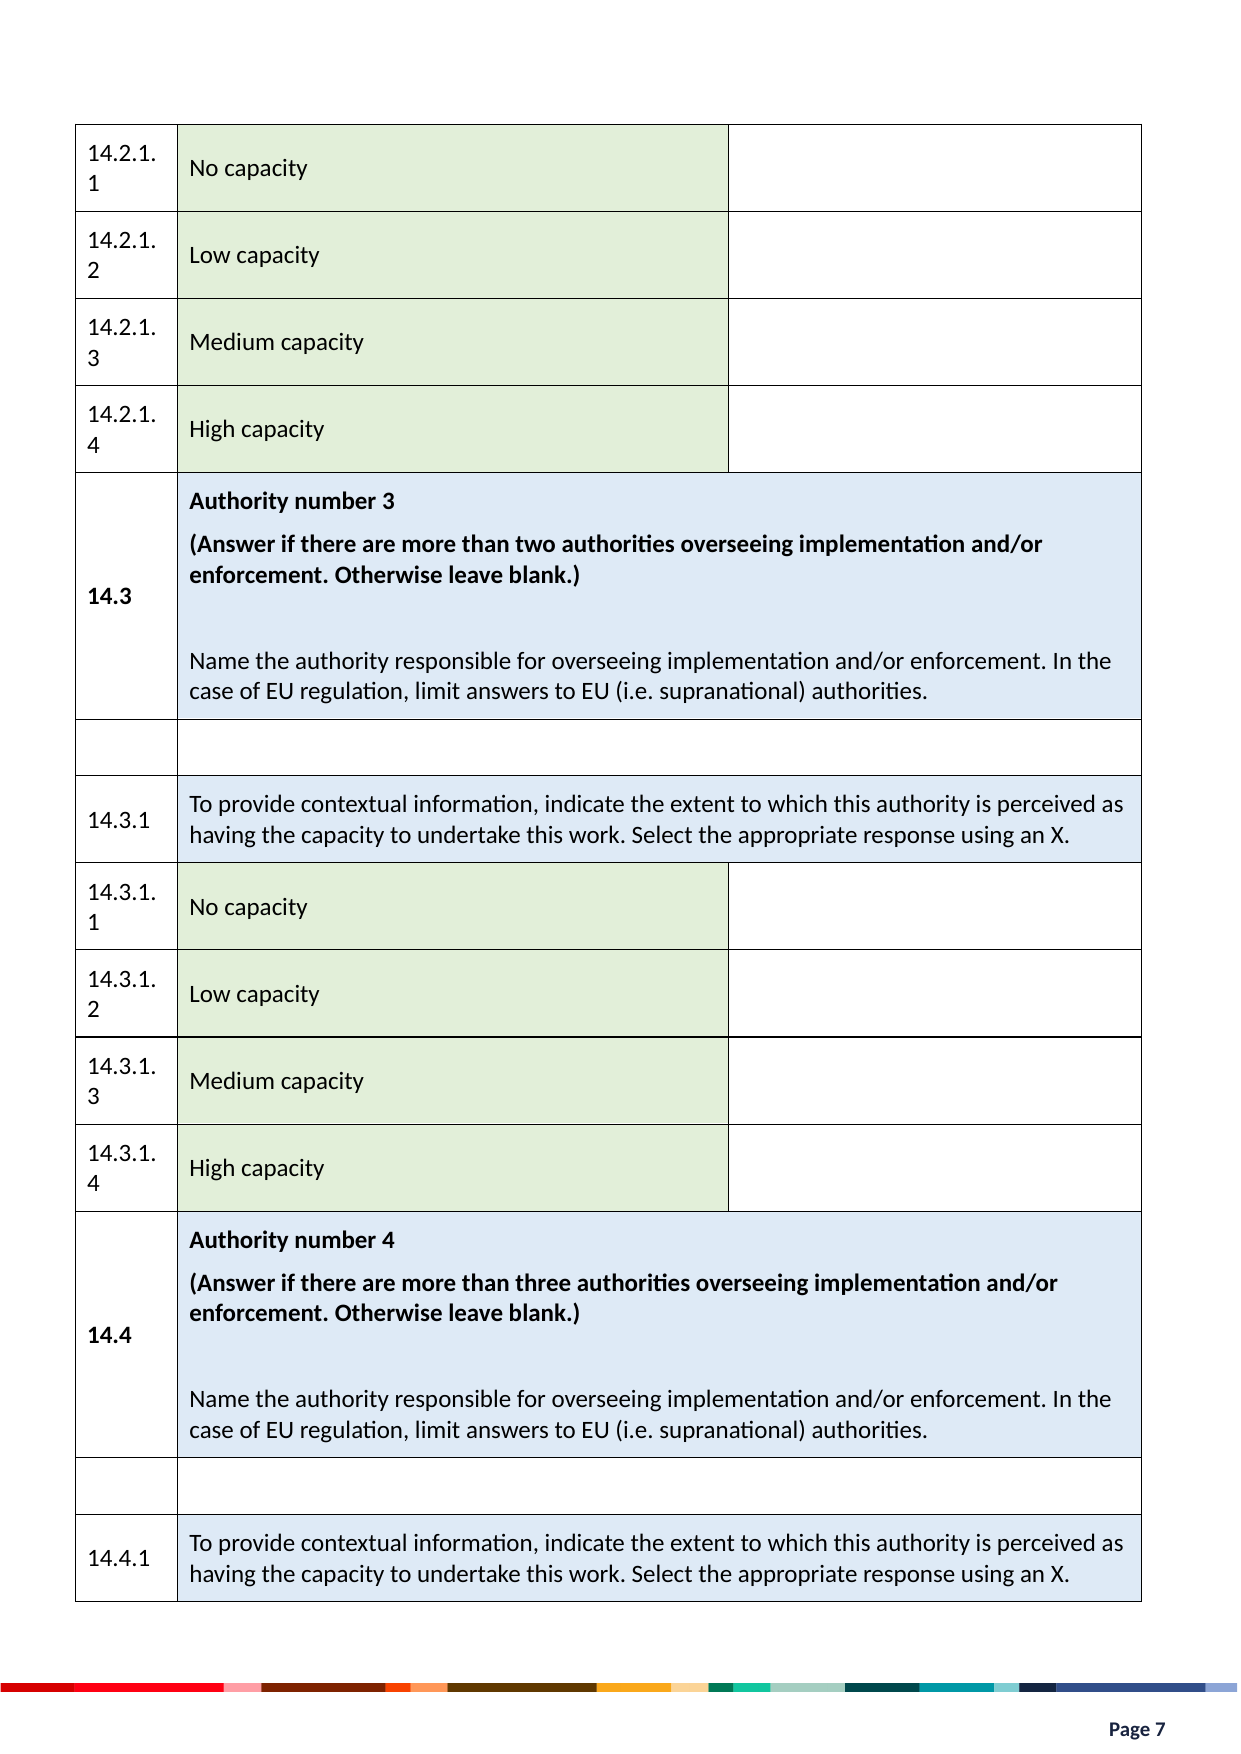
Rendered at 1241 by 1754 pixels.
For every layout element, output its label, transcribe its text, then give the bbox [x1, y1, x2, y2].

table_cell 14.4 [76, 1212, 177, 1457]
table_cell [729, 125, 1141, 211]
table_cell 14.3 [76, 473, 177, 718]
table_cell 14.3.1.1 [76, 863, 177, 949]
table_cell [178, 1458, 1141, 1514]
table_cell 14.2.1.1 [76, 125, 177, 211]
table_cell [729, 212, 1141, 298]
table_cell [729, 863, 1141, 949]
table_cell Authority number 4 (Answer if there are more than three authorities overseeing implementation and/or enforcement. Otherwise leave blank.) Name the authority responsible for overseeing implementation and/or enforcement. In the case of EU regulation, limit answers to EU (i.e. supranational) authorities. [178, 1212, 1141, 1457]
table_cell [76, 720, 177, 775]
table_cell Medium capacity [178, 1038, 728, 1123]
table_cell 14.2.1.3 [76, 299, 177, 385]
table_cell 14.3.1.3 [76, 1038, 177, 1123]
table_cell [729, 1038, 1141, 1123]
table_cell [729, 950, 1141, 1036]
picture [0, 1683, 1236, 1692]
table_cell [729, 299, 1141, 385]
table_cell No capacity [178, 125, 728, 211]
table_cell 14.3.1 [76, 776, 177, 862]
table_cell 14.4.1 [76, 1515, 177, 1601]
table_cell Low capacity [178, 950, 728, 1036]
table_cell 14.3.1.4 [76, 1125, 177, 1211]
table_cell 14.3.1.2 [76, 950, 177, 1036]
table_cell [76, 1458, 177, 1514]
table_cell [729, 1125, 1141, 1211]
table_cell High capacity [178, 386, 728, 472]
table_cell 14.2.1.4 [76, 386, 177, 472]
table_cell Medium capacity [178, 299, 728, 385]
table_cell 14.2.1.2 [76, 212, 177, 298]
table_cell Authority number 3 (Answer if there are more than two authorities overseeing implementation and/or enforcement. Otherwise leave blank.) Name the authority responsible for overseeing implementation and/or enforcement. In the case of EU regulation, limit answers to EU (i.e. supranational) authorities. [178, 473, 1141, 718]
table_cell [178, 720, 1141, 775]
table_cell [729, 386, 1141, 472]
table_cell Low capacity [178, 212, 728, 298]
table_cell No capacity [178, 863, 728, 949]
table_cell To provide contextual information, indicate the extent to which this authority is perceived as having the capacity to undertake this work. Select the appropriate response using an X. [178, 776, 1141, 862]
table_cell High capacity [178, 1125, 728, 1211]
table_cell To provide contextual information, indicate the extent to which this authority is perceived as having the capacity to undertake this work. Select the appropriate response using an X. [178, 1515, 1141, 1601]
